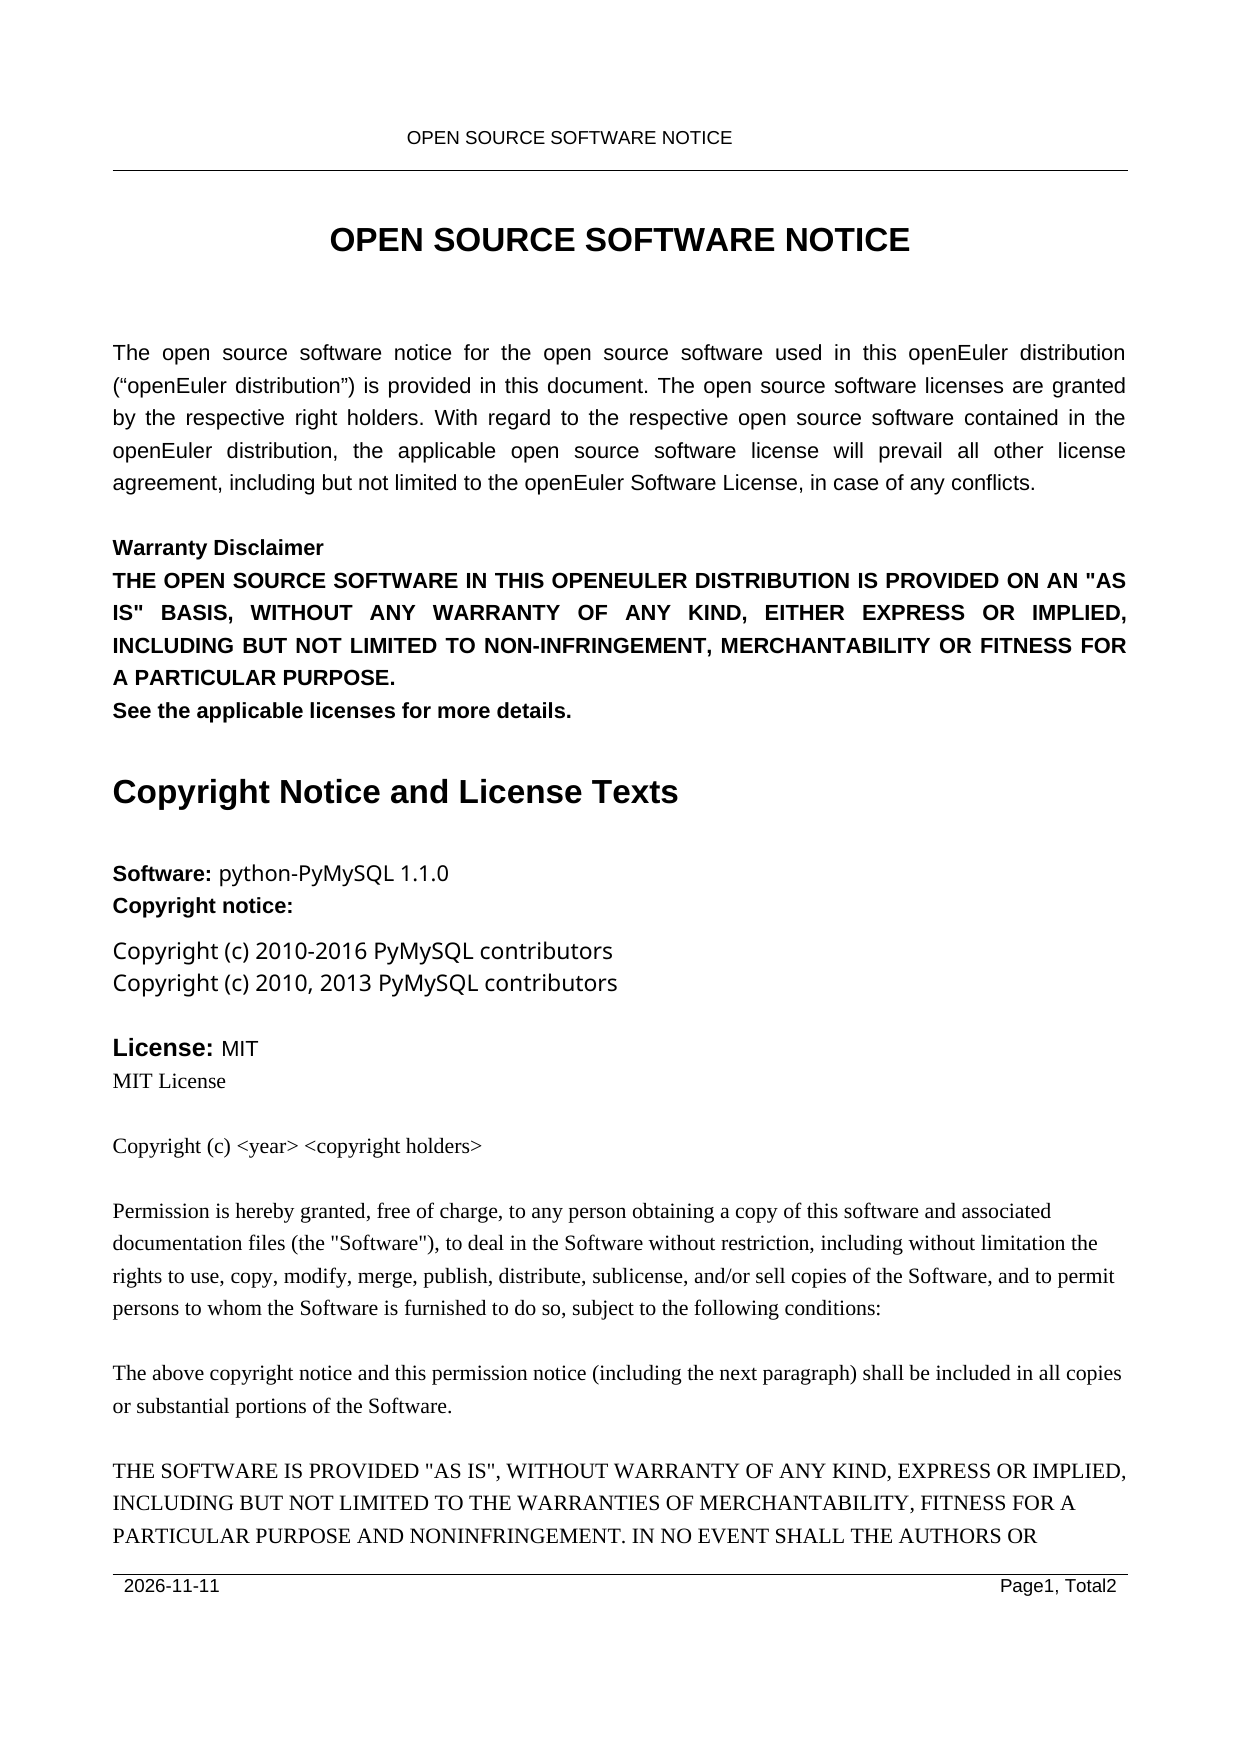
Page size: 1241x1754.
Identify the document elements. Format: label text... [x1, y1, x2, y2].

title Software: python-PyMySQL 1.1.0 [112, 856, 1128, 889]
text Copyright notice: [112, 889, 1128, 921]
text THE OPEN SOURCE SOFTWARE IN THIS OPENEULER DISTRIBUTION IS PROVIDED ON AN "AS IS" BASIS, WITHOUT ANY WARRANTY OF ANY KIND, EITHER EXPRESS OR IMPLIED, INCLUDING BUT NOT LIMITED TO NON-INFRINGEMENT, MERCHANTABILITY OR FITNESS FOR A PARTICULAR PURPOSE. See the applicable licenses for more details. [112, 564, 1128, 726]
text Copyright (c) 2010-2016 PyMySQL contributors Copyright (c) 2010, 2013 PyMySQL contributors [112, 934, 1128, 1031]
text Warranty Disclaimer [112, 531, 1128, 564]
text License: MIT [112, 1031, 1128, 1064]
text Copyright Notice and License Texts [112, 759, 1128, 824]
text OPEN SOURCE SOFTWARE NOTICE [112, 206, 1128, 271]
text The open source software notice for the open source software used in this openEuler distribution (“openEuler distribution”) is provided in this document. The open source software licenses are granted by the respective right holders. With regard to the respective open source software contained in the openEuler distribution, the applicable open source software license will prevail all other license agreement, including but not limited to the openEuler Software License, in case of any conflicts. [112, 336, 1128, 499]
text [112, 1064, 1128, 1551]
